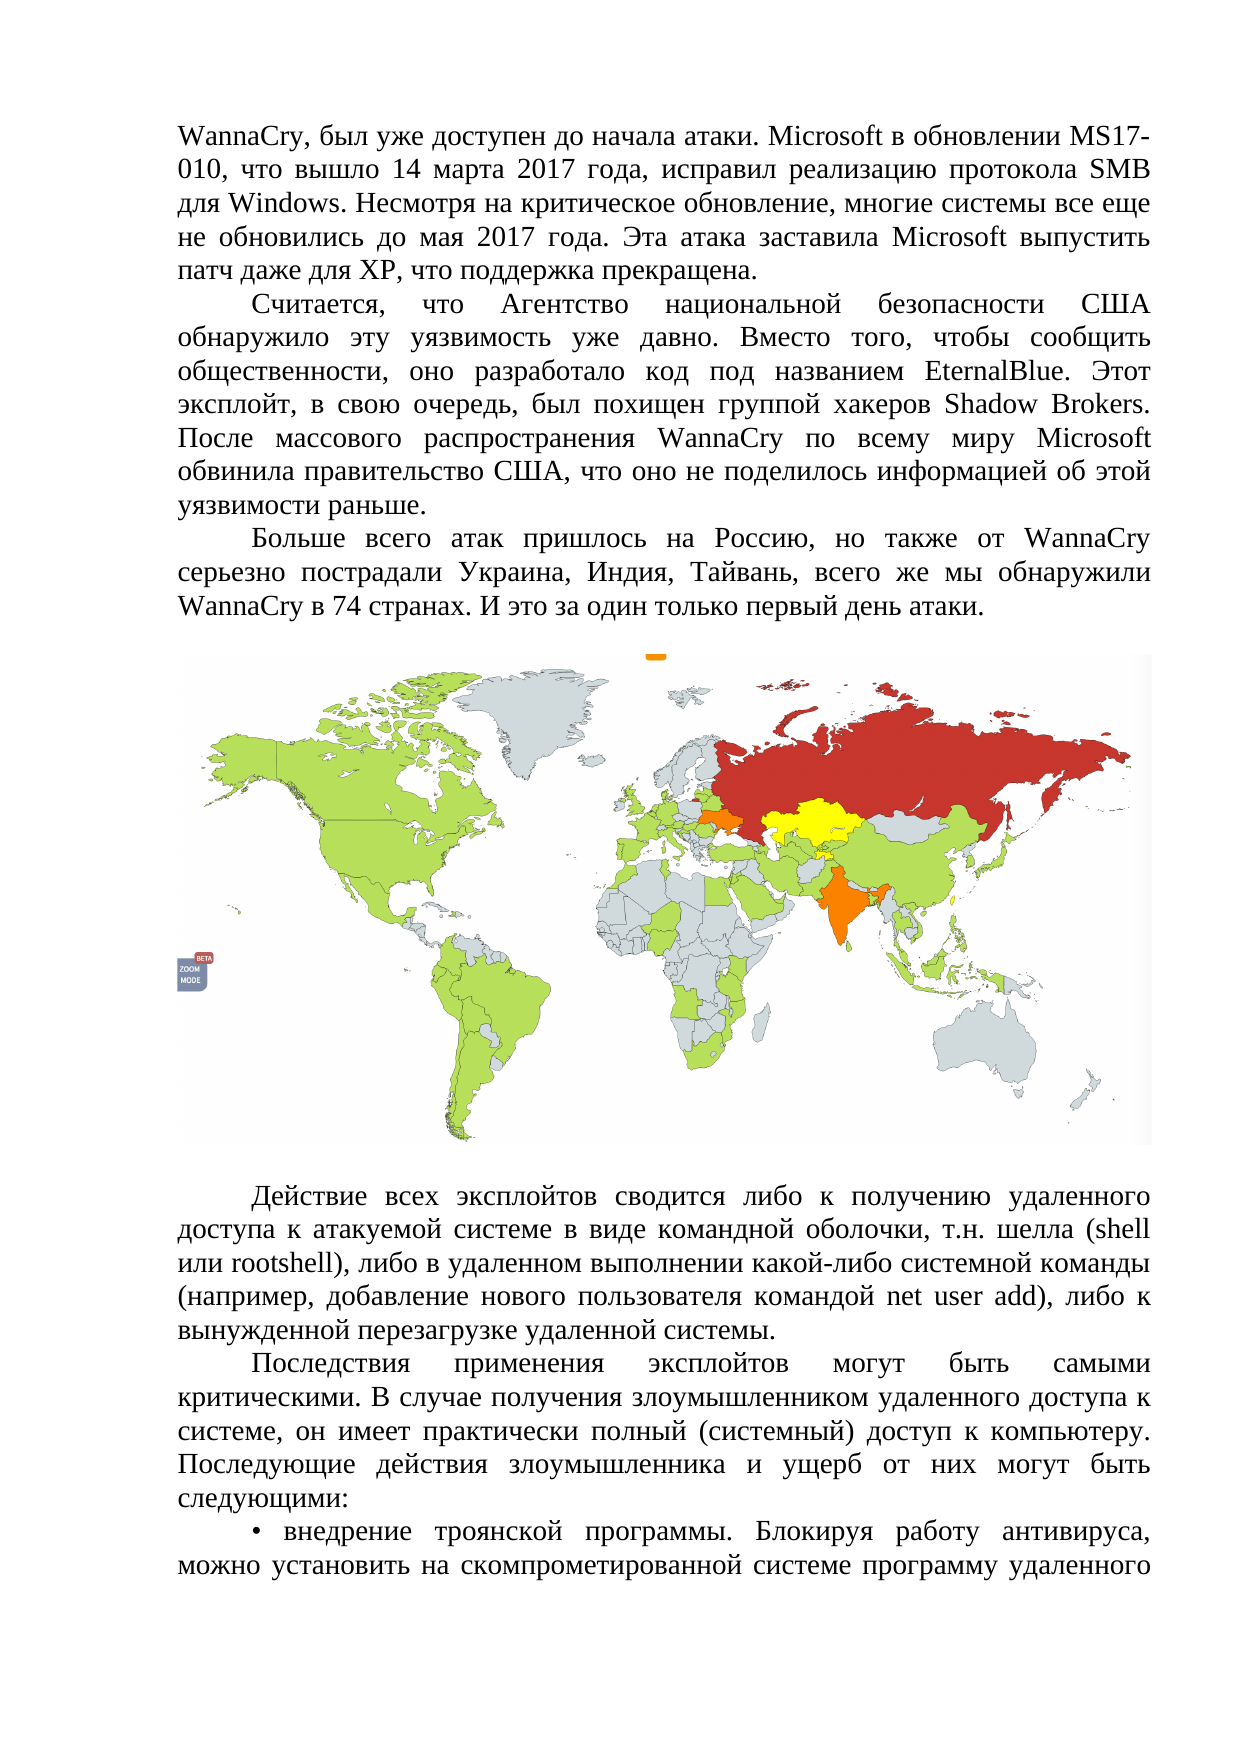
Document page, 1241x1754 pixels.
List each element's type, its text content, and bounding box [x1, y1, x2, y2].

text Считается, что Агентство национальной безопасности США обнаружило эту уязвимость уже давно. Вместо того, чтобы сообщить общественности, оно разработало код под названием EternalBlue. Этот эксплойт, в свою очередь, был похищен группой хакеров Shadow Brokers. После массового распространения WannaCry по всему миру Microsoft обвинила правительство США, что оно не поделилось информацией об этой уязвимости раньше. [177, 286, 1152, 521]
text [177, 118, 1152, 286]
text Действие всех эксплойтов сводится либо к получению удаленного доступа к атакуемой системе в виде командной оболочки, т.н. шелла (shell или rootshell), либо в удаленном выполнении какой-либо системной команды (например, добавление нового пользователя командой net user add), либо к вынужденной перезагрузке удаленной системы. [177, 1178, 1152, 1346]
text Последствия применения эксплойтов могут быть самыми критическими. В случае получения злоумышленником удаленного доступа к системе, он имеет практически полный (системный) доступ к компьютеру. Последующие действия злоумышленника и ущерб от них могут быть следующими: [177, 1346, 1152, 1513]
picture [177, 654, 1152, 1145]
text Больше всего атак пришлось на Россию, но также от WannaCry серьезно пострадали Украина, Индия, Тайвань, всего же мы обнаружили WannaCry в 74 странах. И это за один только первый день атаки. [177, 521, 1152, 621]
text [177, 1513, 1152, 1580]
